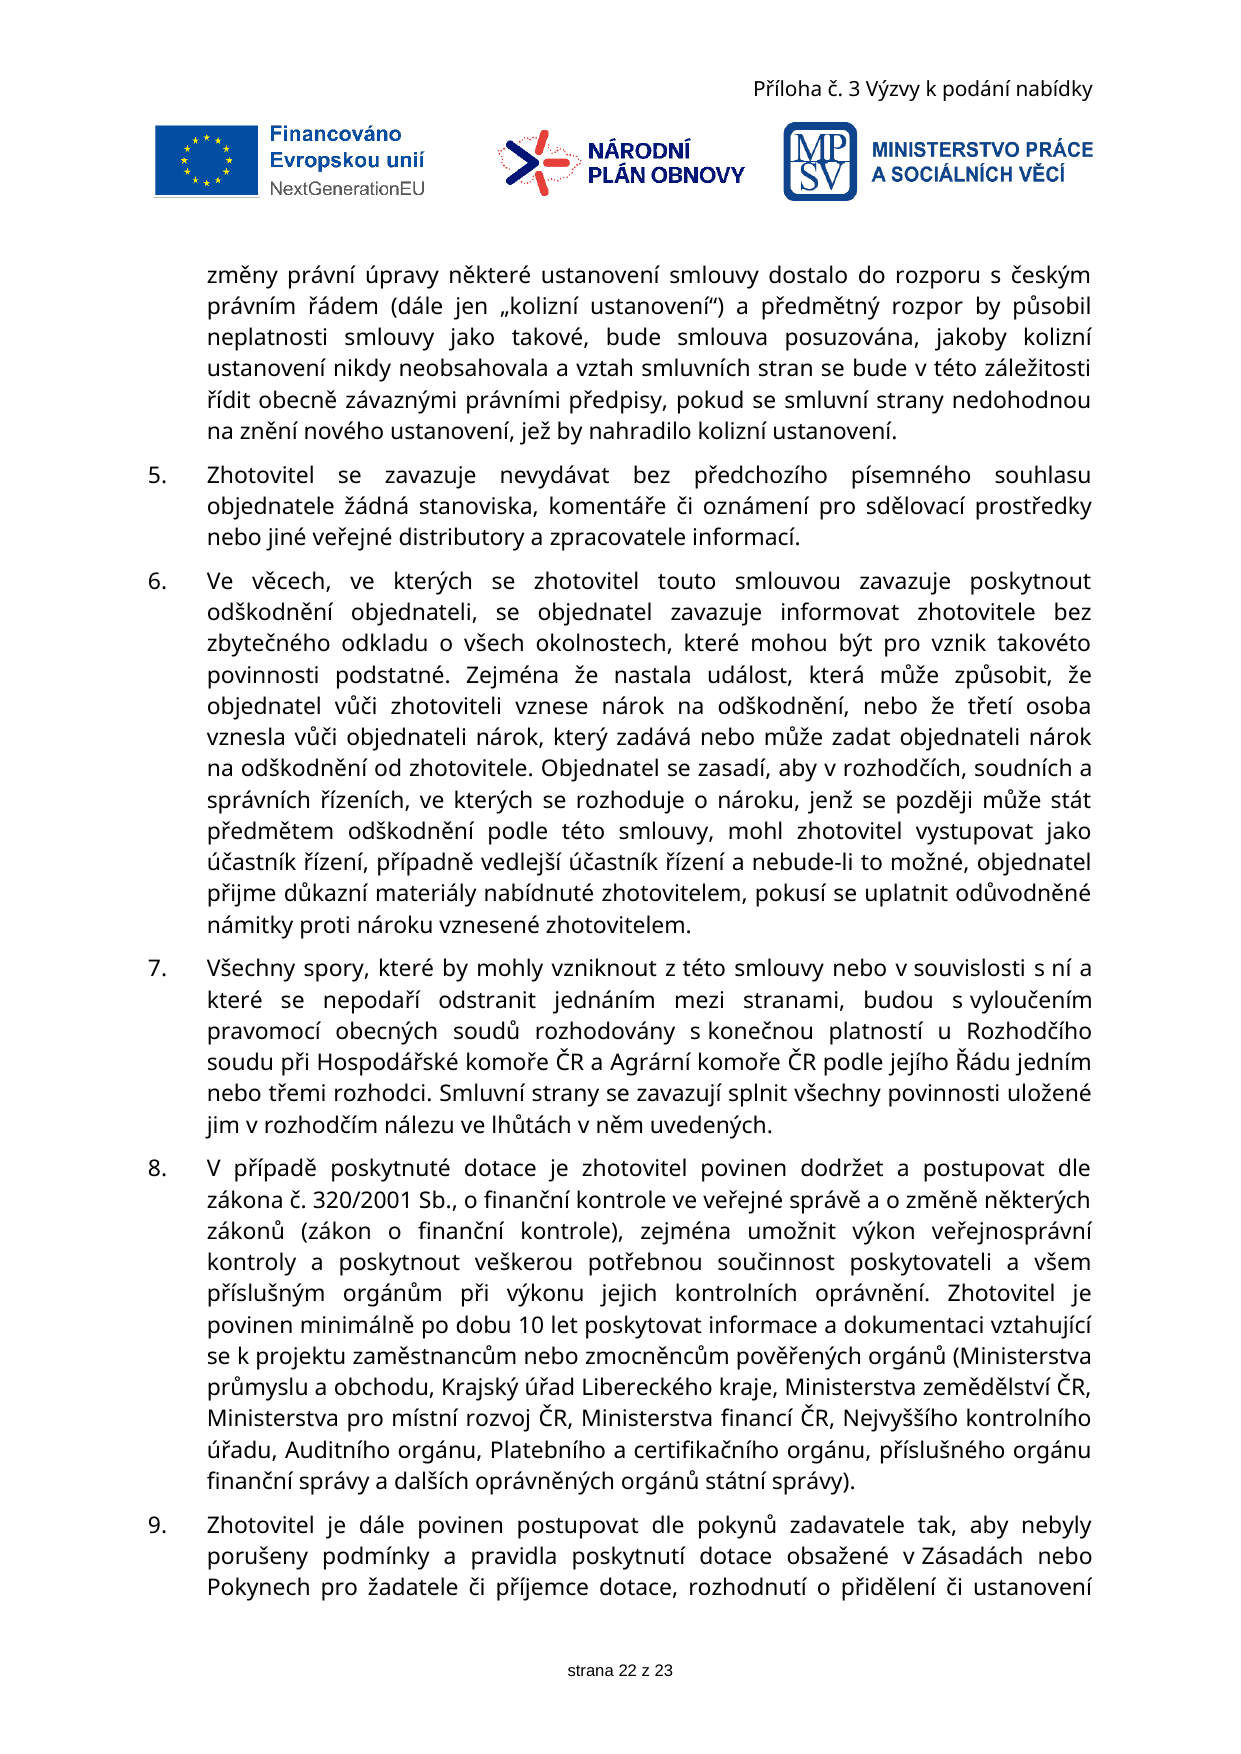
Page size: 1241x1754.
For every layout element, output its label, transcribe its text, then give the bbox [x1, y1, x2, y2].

picture [147, 114, 444, 204]
list Všechny spory, které by mohly vzniknout z této smlouvy nebo v souvislosti s ní a které se nepodaří odstranit jednáním mezi stranami, budou s vyloučením pravomocí obecných soudů rozhodovány s konečnou platností u Rozhodčího soudu při Hospodářské komoře ČR a Agrární komoře ČR podle jejího Řádu jedním nebo třemi rozhodci. Smluvní strany se zavazují splnit všechny povinnosti uložené jim v rozhodčím nálezu ve lhůtách v něm uvedených. [148, 952, 1093, 1140]
list Zhotovitel se zavazuje nevydávat bez předchozího písemného souhlasu objednatele žádná stanoviska, komentáře či oznámení pro sdělovací prostředky nebo jiné veřejné distributory a zpracovatele informací. [148, 459, 1093, 552]
list Ve věcech, ve kterých se zhotovitel touto smlouvou zavazuje poskytnout odškodnění objednateli, se objednatel zavazuje informovat zhotovitele bez zbytečného odkladu o všech okolnostech, které mohou být pro vznik takovéto povinnosti podstatné. Zejména že nastala událost, která může způsobit, že objednatel vůči zhotoviteli vznese nárok na odškodnění, nebo že třetí osoba vznesla vůči objednateli nárok, který zadává nebo může zadat objednateli nárok na odškodnění od zhotovitele. Objednatel se zasadí, aby v rozhodčích, soudních a správních řízeních, ve kterých se rozhoduje o nároku, jenž se později může stát předmětem odškodnění podle této smlouvy, mohl zhotovitel vystupovat jako účastník řízení, případně vedlejší účastník řízení a nebude-li to možné, objednatel přijme důkazní materiály nabídnuté zhotovitelem, pokusí se uplatnit odůvodněné námitky proti nároku vznesené zhotovitelem. [148, 565, 1093, 940]
list V případě poskytnuté dotace je zhotovitel povinen dodržet a postupovat dle zákona č. 320/2001 Sb., o finanční kontrole ve veřejné správě a o změně některých zákonů (zákon o finanční kontrole), zejména umožnit výkon veřejnosprávní kontroly a poskytnout veškerou potřebnou součinnost poskytovateli a všem příslušným orgánům při výkonu jejich kontrolních oprávnění. Zhotovitel je povinen minimálně po dobu 10 let poskytovat informace a dokumentaci vztahující se k projektu zaměstnancům nebo zmocněncům pověřených orgánů (Ministerstva průmyslu a obchodu, Krajský úřad Libereckého kraje, Ministerstva zemědělství ČR, Ministerstva pro místní rozvoj ČR, Ministerstva financí ČR, Nejvyššího kontrolního úřadu, Auditního orgánu, Platebního a certifikačního orgánu, příslušného orgánu finanční správy a dalších oprávněných orgánů státní správy). [148, 1152, 1093, 1496]
picture [485, 115, 755, 210]
picture [783, 122, 1093, 201]
